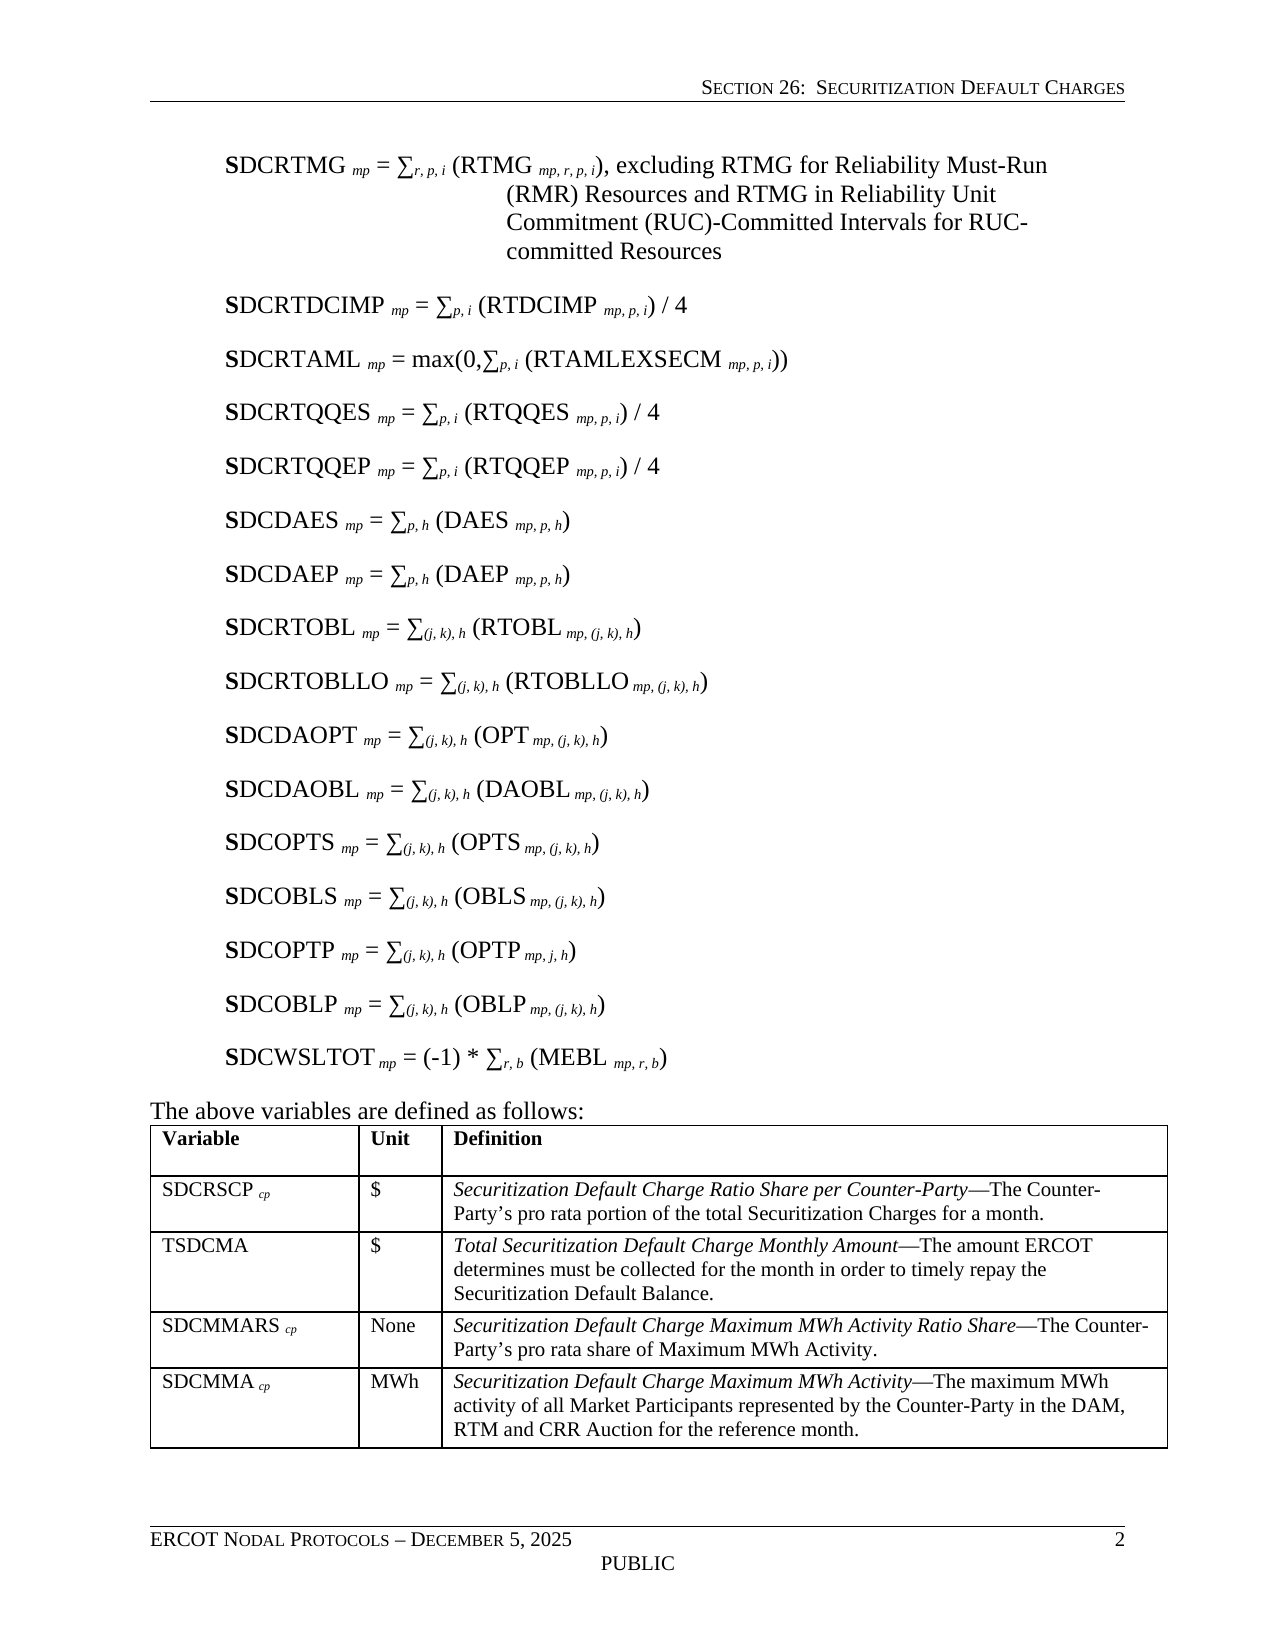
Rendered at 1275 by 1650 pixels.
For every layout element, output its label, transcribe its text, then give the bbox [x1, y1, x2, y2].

table_cell Securitization Default Charge Maximum MWh Activity—The maximum MWh activity of all Market Participants represented by the Counter-Party in the DAM, RTM and CRR Auction for the reference month. [443, 1369, 1167, 1447]
text SDCDAES mp = ∑p, h (DAES mp, p, h) [225, 505, 1125, 534]
text SDCDAOBL mp = ∑(j, k), h (DAOBL mp, (j, k), h) [225, 774, 1125, 802]
text SDCOBLP mp = ∑(j, k), h (OBLP mp, (j, k), h) [225, 989, 1125, 1017]
text SDCRTOBLLO mp = ∑(j, k), h (RTOBLLO mp, (j, k), h) [225, 666, 1125, 695]
text SDCDAEP mp = ∑p, h (DAEP mp, p, h) [225, 559, 1125, 587]
text SDCRTMG mp = ∑r, p, i (RTMG mp, r, p, i), excluding RTMG for Reliability Must-Run (RMR) Resources and RTMG in Reliability Unit Commitment (RUC)-Committed Intervals for RUC-committed Resources [225, 150, 1125, 265]
text SDCRTQQES mp = ∑p, i (RTQQES mp, p, i) / 4 [225, 397, 1125, 426]
text SDCRTQQEP mp = ∑p, i (RTQQEP mp, p, i) / 4 [225, 451, 1125, 480]
table_cell Securitization Default Charge Ratio Share per Counter-Party—The Counter-Party’s pro rata portion of the total Securitization Charges for a month. [443, 1177, 1167, 1231]
text SDCRTAML mp = max(0,∑p, i (RTAMLEXSECM mp, p, i)) [225, 344, 1125, 372]
table_cell None [360, 1313, 441, 1367]
table_cell SDCMMA cp [151, 1369, 358, 1447]
table_cell MWh [360, 1369, 441, 1447]
table_header Definition [443, 1126, 1167, 1175]
table_header Unit [360, 1126, 441, 1175]
table_header Variable [151, 1126, 358, 1175]
table_cell $ [360, 1233, 441, 1311]
text SDCRTDCIMP mp = ∑p, i (RTDCIMP mp, p, i) / 4 [225, 290, 1125, 319]
table_cell SDCMMARS cp [151, 1313, 358, 1367]
text SDCOPTS mp = ∑(j, k), h (OPTS mp, (j, k), h) [225, 827, 1125, 856]
text SDCOBLS mp = ∑(j, k), h (OBLS mp, (j, k), h) [225, 881, 1125, 910]
table_cell Securitization Default Charge Maximum MWh Activity Ratio Share—The Counter-Party’s pro rata share of Maximum MWh Activity. [443, 1313, 1167, 1367]
table_cell SDCRSCP cp [151, 1177, 358, 1231]
text SDCRTOBL mp = ∑(j, k), h (RTOBL mp, (j, k), h) [225, 612, 1125, 641]
table_cell TSDCMA [151, 1233, 358, 1311]
text SDCDAOPT mp = ∑(j, k), h (OPT mp, (j, k), h) [225, 720, 1125, 749]
table_cell $ [360, 1177, 441, 1231]
table_cell Total Securitization Default Charge Monthly Amount—The amount ERCOT determines must be collected for the month in order to timely repay the Securitization Default Balance. [443, 1233, 1167, 1311]
text The above variables are defined as follows: [150, 1096, 1125, 1125]
text SDCOPTP mp = ∑(j, k), h (OPTP mp, j, h) [225, 935, 1125, 964]
text SDCWSLTOT mp = (-1) * ∑r, b (MEBL mp, r, b) [225, 1042, 1125, 1071]
